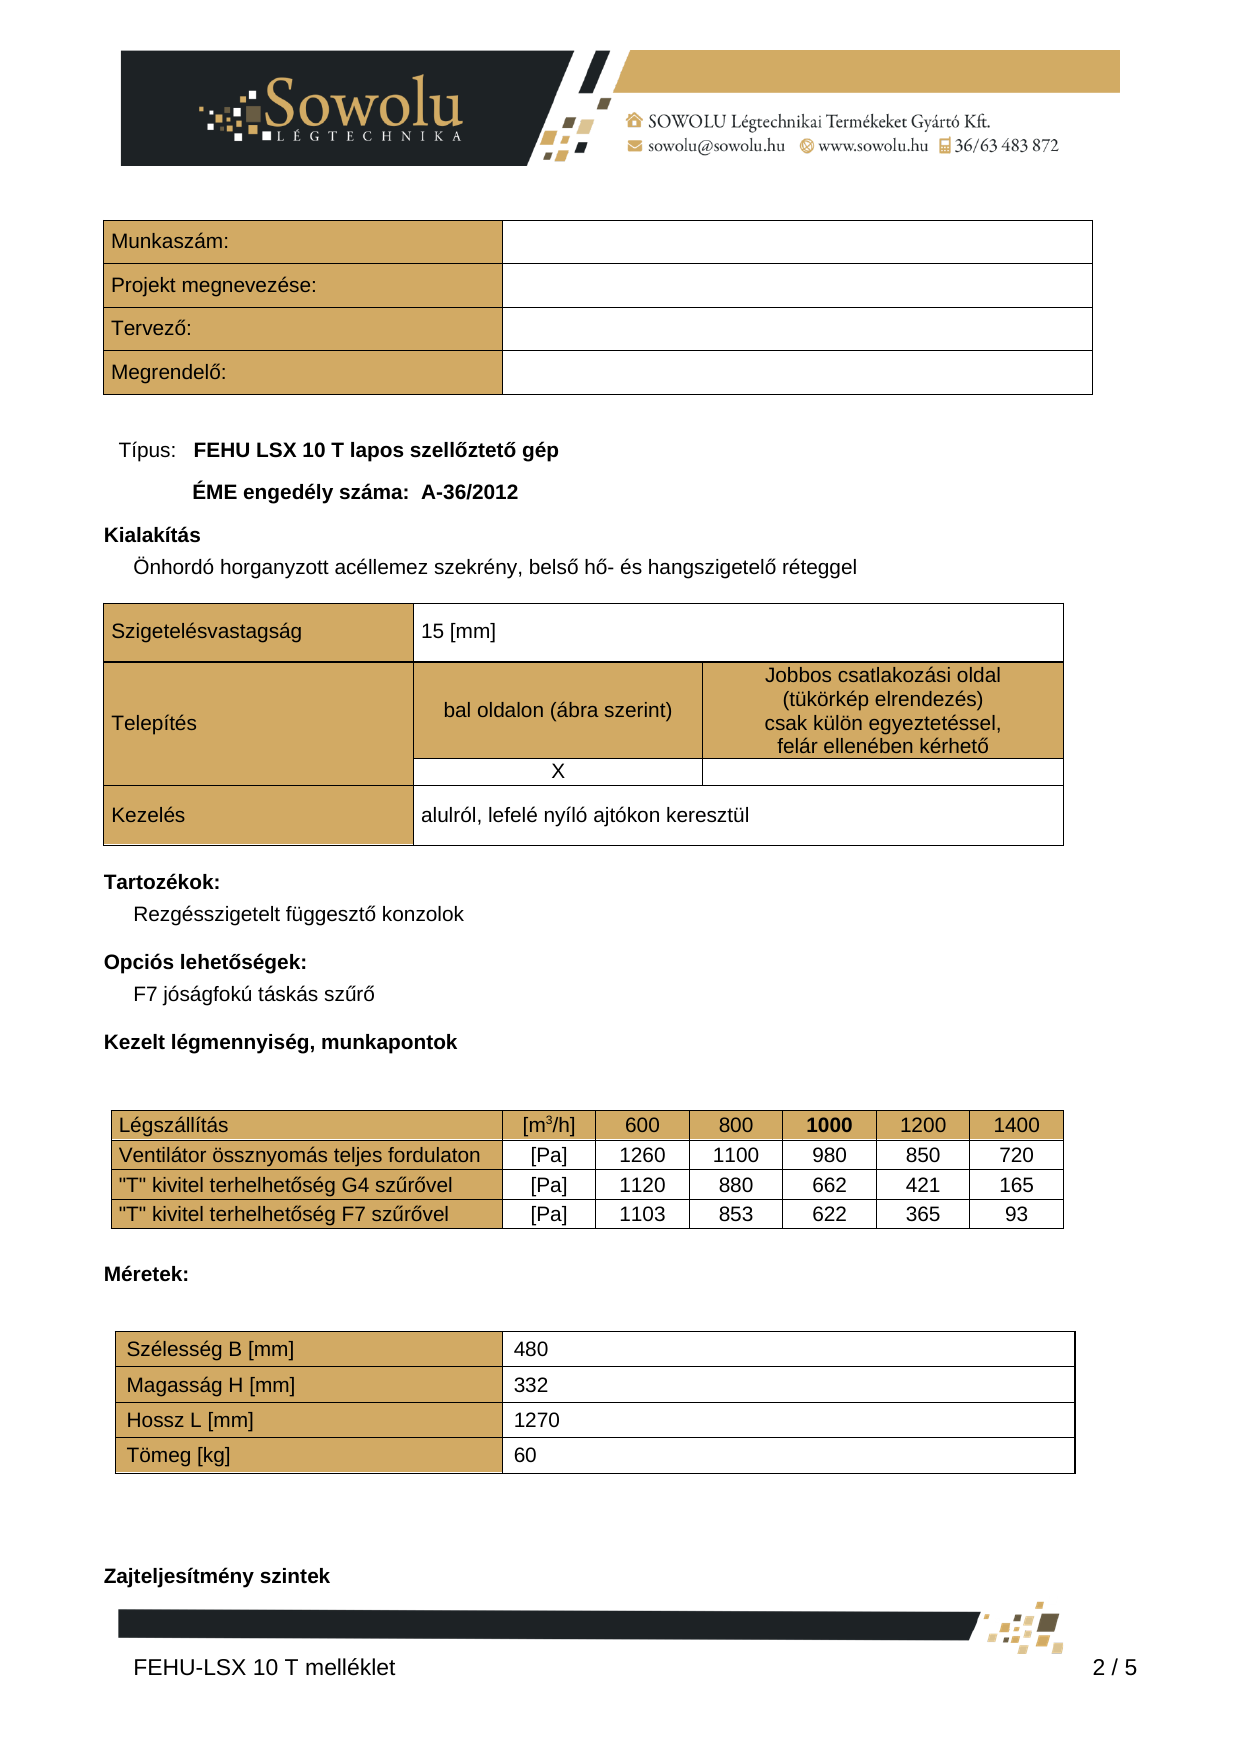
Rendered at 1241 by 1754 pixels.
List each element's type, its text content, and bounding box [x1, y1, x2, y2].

table_cell 853 [690, 1200, 782, 1228]
table_cell Projekt megnevezése: [104, 264, 502, 307]
text Kialakítás [103, 522, 1137, 546]
table_header Légszállítás [112, 1111, 502, 1139]
table_header Szigetelésvastagság [104, 604, 413, 661]
table_cell 1270 [503, 1403, 1074, 1437]
table_cell 60 [503, 1438, 1074, 1472]
table_cell "T" kivitel terhelhetőség G4 szűrővel [112, 1170, 502, 1199]
table_cell 1120 [596, 1170, 689, 1199]
table_cell 880 [690, 1170, 782, 1199]
table_header 1000 [783, 1111, 876, 1139]
table_cell 850 [877, 1141, 969, 1169]
table_header [m3/h] [503, 1111, 595, 1139]
table_header Munkaszám: [104, 221, 502, 263]
picture [118, 1595, 1064, 1654]
text Rezgésszigetelt függesztő konzolok [133, 902, 1137, 926]
table_header [503, 221, 1092, 263]
table_header 800 [690, 1111, 782, 1139]
table_cell 332 [503, 1367, 1074, 1402]
table_cell 1103 [596, 1200, 689, 1228]
table_cell [503, 264, 1092, 307]
table_cell Telepítés [104, 663, 413, 785]
table_cell 165 [970, 1170, 1063, 1199]
text ÉME engedély száma: A-36/2012 [118, 480, 1137, 504]
table_cell 662 [783, 1170, 876, 1199]
text Zajteljesítmény szintek [103, 1564, 1137, 1588]
picture [120, 50, 1120, 166]
table_cell [Pa] [503, 1141, 595, 1169]
text Opciós lehetőségek: [103, 949, 1137, 973]
table_cell Megrendelő: [104, 351, 502, 394]
table_header Szélesség B [mm] [116, 1332, 502, 1366]
table_cell [703, 759, 1063, 785]
text F7 jóságfokú táskás szűrő [133, 982, 1137, 1006]
table_cell Tömeg [kg] [116, 1438, 502, 1472]
table_cell "T" kivitel terhelhetőség F7 szűrővel [112, 1200, 502, 1228]
table_cell Hossz L [mm] [116, 1403, 502, 1437]
table_cell Tervező: [104, 308, 502, 350]
text Önhordó horganyzott acéllemez szekrény, belső hő- és hangszigetelő réteggel [133, 554, 1137, 578]
table_header 480 [503, 1332, 1074, 1366]
table_cell 980 [783, 1141, 876, 1169]
text Tartozékok: [103, 869, 1137, 893]
text Méretek: [103, 1261, 1137, 1285]
table_header 600 [596, 1111, 689, 1139]
table_cell alulról, lefelé nyíló ajtókon keresztül [414, 786, 1063, 844]
table_cell [503, 351, 1092, 394]
table_cell Kezelés [104, 786, 413, 844]
table_cell 1260 [596, 1141, 689, 1169]
table_cell Magasság H [mm] [116, 1367, 502, 1402]
table_cell [Pa] [503, 1170, 595, 1199]
table_cell 365 [877, 1200, 969, 1228]
table_cell Jobbos csatlakozási oldal (tükörkép elrendezés) csak külön egyeztetéssel, felár ellenében kérhető [703, 663, 1063, 758]
table_cell X [414, 759, 702, 785]
table_cell Ventilátor össznyomás teljes fordulaton [112, 1141, 502, 1169]
text Típus: FEHU LSX 10 T lapos szellőztető gép [118, 437, 1137, 461]
table_cell 720 [970, 1141, 1063, 1169]
table_header 1200 [877, 1111, 969, 1139]
text Kezelt légmennyiség, munkapontok [103, 1029, 1137, 1053]
table_header 1400 [970, 1111, 1063, 1139]
table_cell [503, 308, 1092, 350]
table_cell 93 [970, 1200, 1063, 1228]
table_cell [Pa] [503, 1200, 595, 1228]
table_header 15 [mm] [414, 604, 1063, 661]
table_cell 622 [783, 1200, 876, 1228]
table_cell 1100 [690, 1141, 782, 1169]
table_cell bal oldalon (ábra szerint) [414, 663, 702, 758]
table_cell 421 [877, 1170, 969, 1199]
